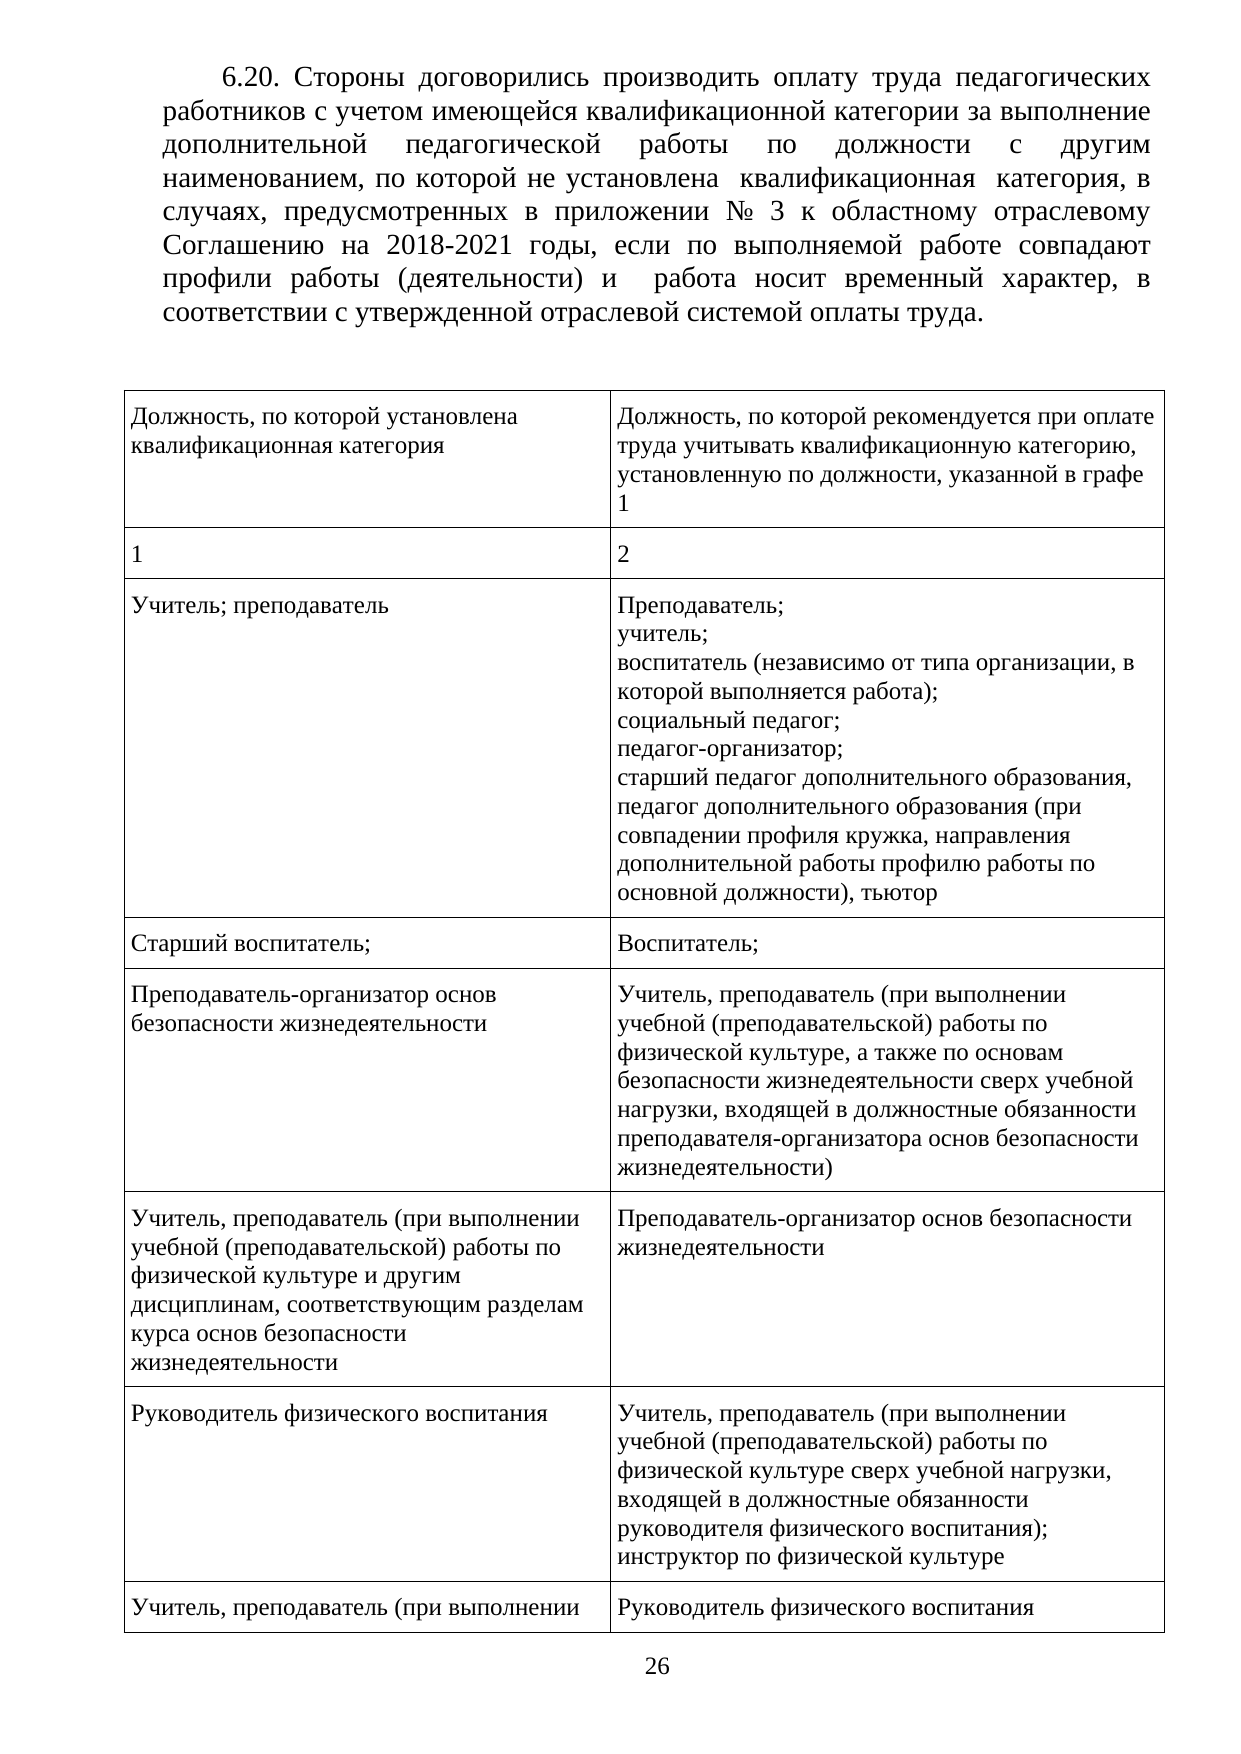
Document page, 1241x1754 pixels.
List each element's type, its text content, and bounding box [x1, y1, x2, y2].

text 6.20. Стороны договорились производить оплату труда педагогических работников с учетом имеющейся квалификационной категории за выполнение дополнительной педагогической работы по должности с другим наименованием, по которой не установлена квалификационная категория, в случаях, предусмотренных в приложении № 3 к областному отраслевому Соглашению на 2018-2021 годы, если по выполняемой работе совпадают профили работы (деятельности) и работа носит временный характер, в соответствии с утвержденной отраслевой системой оплаты труда. [162, 59, 1152, 327]
table_cell 1 [125, 528, 610, 578]
table_cell Учитель, преподаватель (при выполнении учебной (преподавательской) работы по физической культуре, а также по основам безопасности жизнедеятельности сверх учебной нагрузки, входящей в должностные обязанности преподавателя-организатора основ безопасности жизнедеятельности) [611, 969, 1164, 1191]
table_cell Учитель, преподаватель (при выполнении учебной (преподавательской) работы по физической культуре и другим дисциплинам, соответствующим разделам курса основ безопасности жизнедеятельности [125, 1192, 610, 1386]
table_cell Старший воспитатель; [125, 918, 610, 968]
table_cell Руководитель физического воспитания [125, 1387, 610, 1581]
table_cell Преподаватель-организатор основ безопасности жизнедеятельности [125, 969, 610, 1191]
table_header Должность, по которой установлена квалификационная категория [125, 391, 610, 527]
table_cell Воспитатель; [611, 918, 1164, 968]
table_cell Учитель; преподаватель [125, 579, 610, 917]
table_cell Преподаватель; учитель; воспитатель (независимо от типа организации, в которой выполняется работа); социальный педагог; педагог-организатор; старший педагог дополнительного образования, педагог дополнительного образования (при совпадении профиля кружка, направления дополнительной работы профилю работы по основной должности), тьютор [611, 579, 1164, 917]
table_cell Учитель, преподаватель (при выполнении учебной (преподавательской) работы по физической культуре сверх учебной нагрузки, входящей в должностные обязанности руководителя физического воспитания); инструктор по физической культуре [611, 1387, 1164, 1581]
table_cell 2 [611, 528, 1164, 578]
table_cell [125, 1582, 610, 1632]
table_header Должность, по которой рекомендуется при оплате труда учитывать квалификационную категорию, установленную по должности, указанной в графе 1 [611, 391, 1164, 527]
table_cell Преподаватель-организатор основ безопасности жизнедеятельности [611, 1192, 1164, 1386]
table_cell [611, 1582, 1164, 1632]
